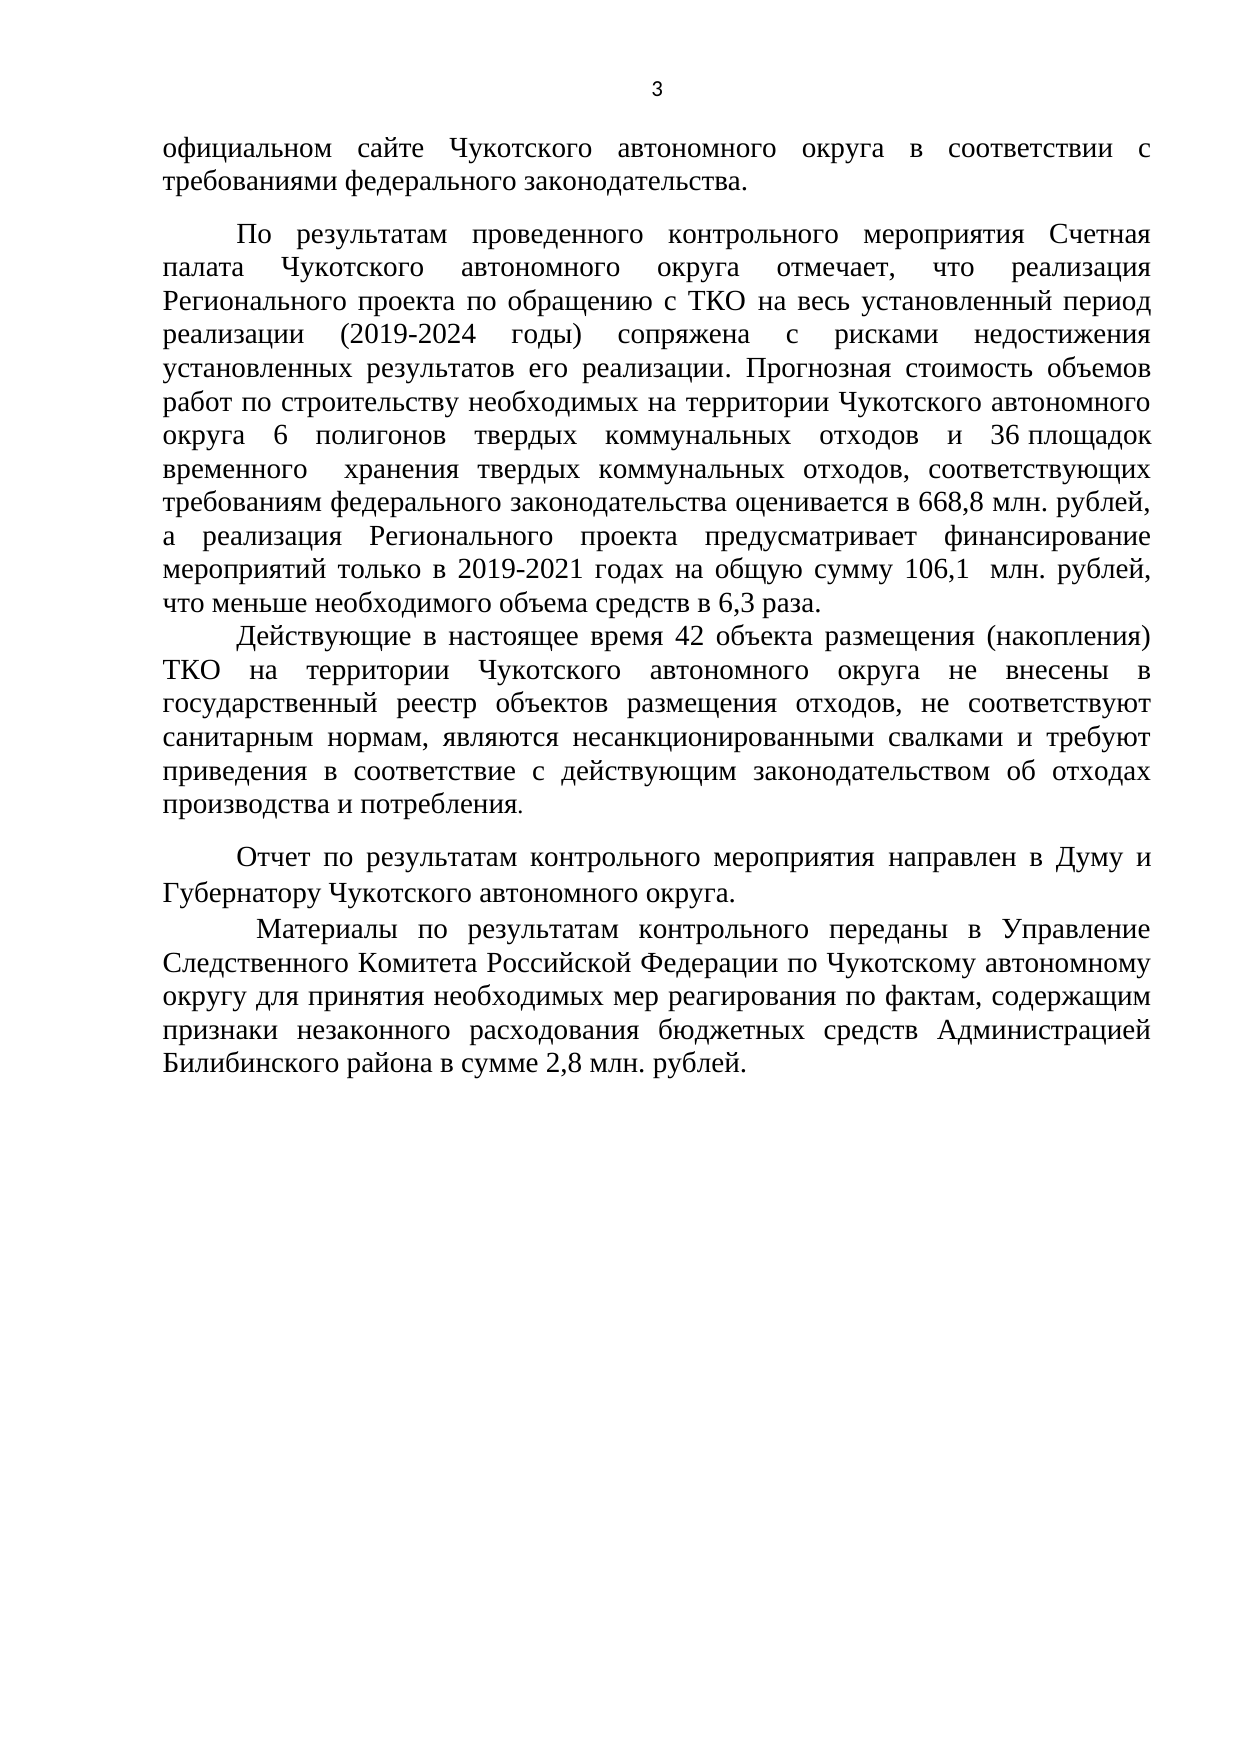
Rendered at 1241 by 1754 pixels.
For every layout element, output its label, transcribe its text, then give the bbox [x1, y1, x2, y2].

text По результатам проведенного контрольного мероприятия Счетная палата Чукотского автономного округа отмечает, что реализация Регионального проекта по обращению с ТКО на весь установленный период реализации (2019-2024 годы) сопряжена с рисками недостижения установленных результатов его реализации. Прогнозная стоимость объемов работ по строительству необходимых на территории Чукотского автономного округа 6 полигонов твердых коммунальных отходов и 36 площадок временного хранения твердых коммунальных отходов, соответствующих требованиям федерального законодательства оценивается в 668,8 млн. рублей, а реализация Регионального проекта предусматривает финансирование мероприятий только в 2019-2021 годах на общую сумму 106,1 млн. рублей, что меньше необходимого объема средств в 6,3 раза. [162, 216, 1152, 618]
subtitle Отчет по результатам контрольного мероприятия направлен в Думу и Губернатору Чукотского автономного округа. [162, 839, 1152, 909]
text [162, 130, 1152, 197]
text Действующие в настоящее время 42 объекта размещения (накопления) ТКО на территории Чукотского автономного округа не внесены в государственный реестр объектов размещения отходов, не соответствуют санитарным нормам, являются несанкционированными свалками и требуют приведения в соответствие с действующим законодательством об отходах производства и потребления. [162, 618, 1152, 820]
text Материалы по результатам контрольного переданы в Управление Следственного Комитета Российской Федерации по Чукотскому автономному округу для принятия необходимых мер реагирования по фактам, содержащим признаки незаконного расходования бюджетных средств Администрацией Билибинского района в сумме 2,8 млн. рублей. [162, 911, 1152, 1079]
